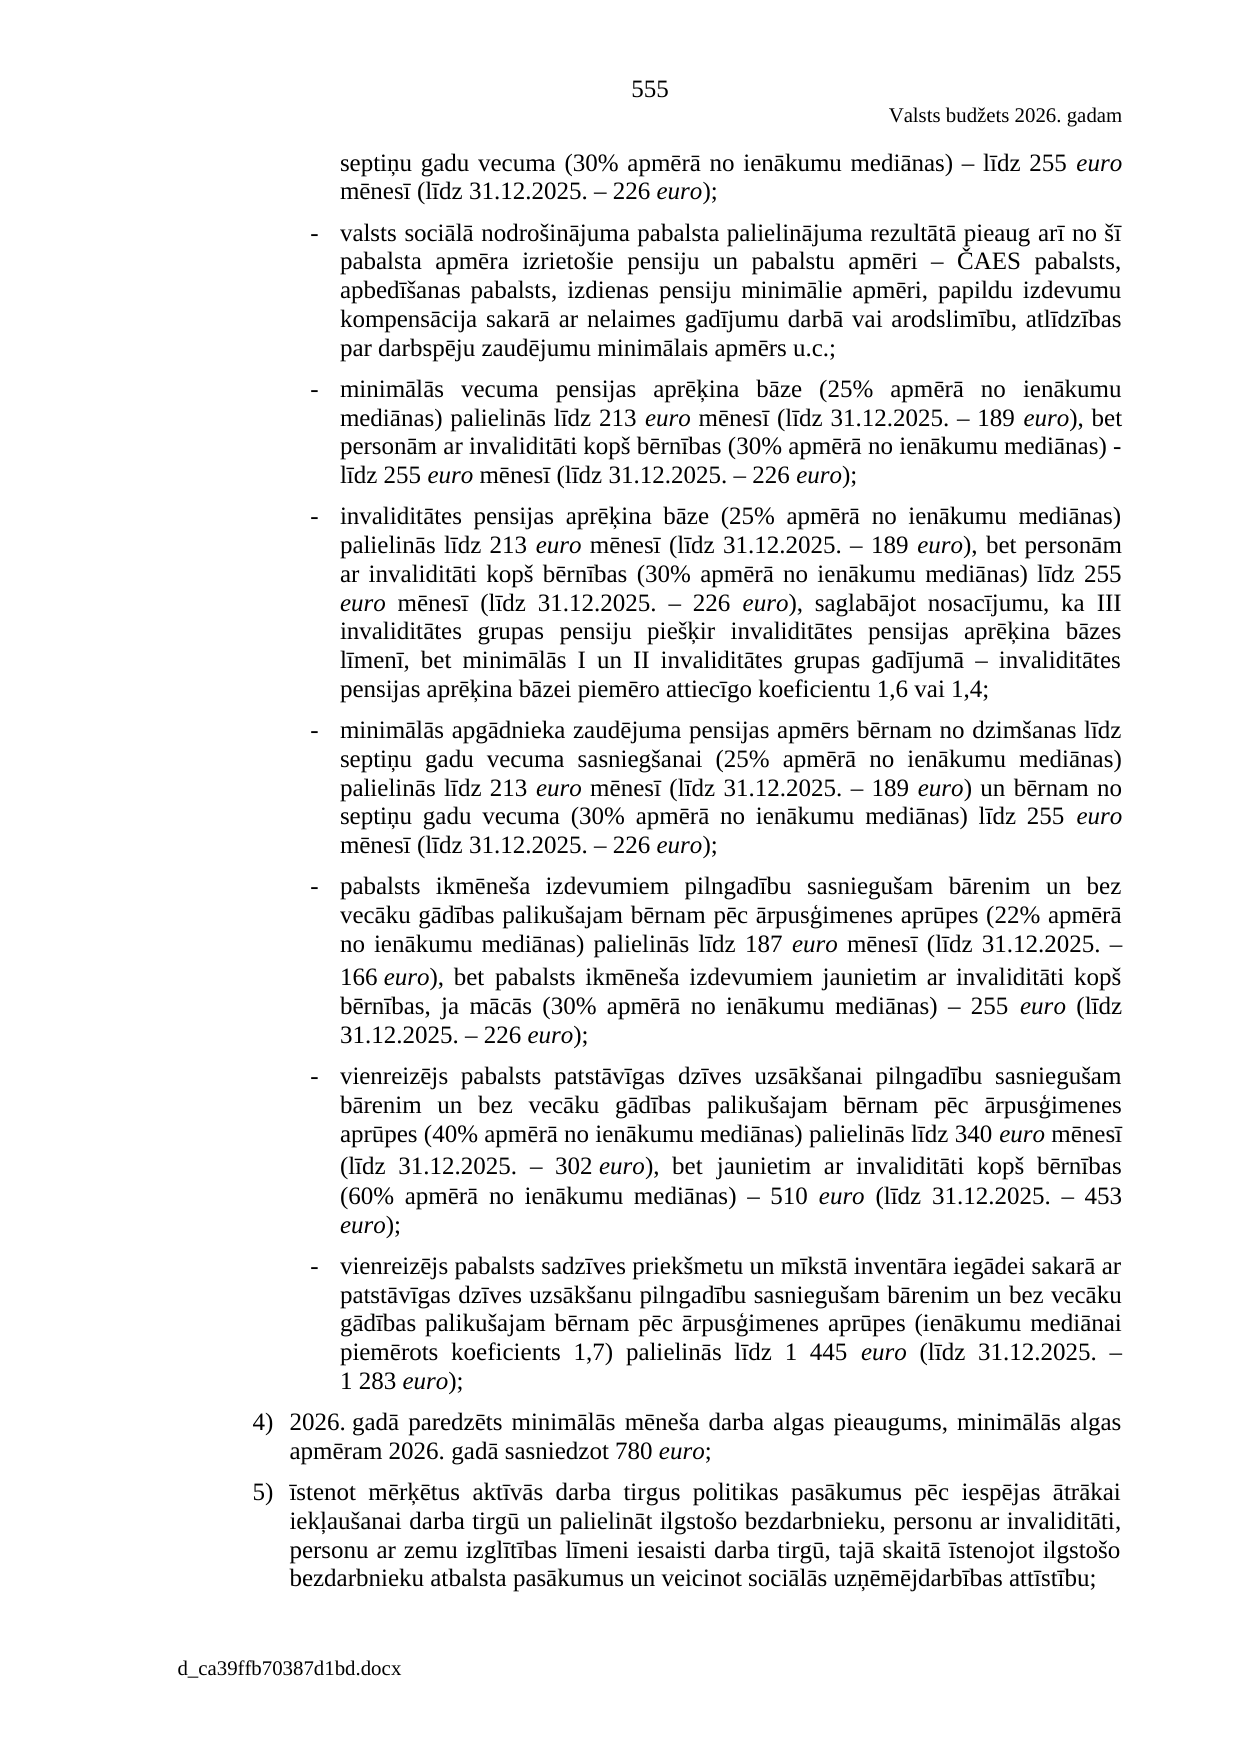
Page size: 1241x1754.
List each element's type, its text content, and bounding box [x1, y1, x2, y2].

list vienreizējs pabalsts sadzīves priekšmetu un mīkstā inventāra iegādei sakarā ar patstāvīgas dzīves uzsākšanu pilngadību sasniegušam bārenim un bez vecāku gādības palikušajam bērnam pēc ārpusģimenes aprūpes (ienākumu mediānai piemērots koeficients 1,7) palielinās līdz 1 445 euro (līdz 31.12.2025. – 1 283 euro); [310, 1251, 1122, 1395]
list invaliditātes pensijas aprēķina bāze (25% apmērā no ienākumu mediānas) palielinās līdz 213 euro mēnesī (līdz 31.12.2025. – 189 euro), bet personām ar invaliditāti kopš bērnības (30% apmērā no ienākumu mediānas) līdz 255 euro mēnesī (līdz 31.12.2025. – 226 euro), saglabājot nosacījumu, ka III invaliditātes grupas pensiju piešķir invaliditātes pensijas aprēķina bāzes līmenī, bet minimālās I un II invaliditātes grupas gadījumā – invaliditātes pensijas aprēķina bāzei piemēro attiecīgo koeficientu 1,6 vai 1,4; [310, 501, 1122, 703]
list valsts sociālā nodrošinājuma pabalsta palielinājuma rezultātā pieaug arī no šī pabalsta apmēra izrietošie pensiju un pabalstu apmēri – ČAES pabalsts, apbedīšanas pabalsts, izdienas pensiju minimālie apmēri, papildu izdevumu kompensācija sakarā ar nelaimes gadījumu darbā vai arodslimību, atlīdzības par darbspēju zaudējumu minimālais apmērs u.c.; [310, 218, 1122, 361]
list minimālās vecuma pensijas aprēķina bāze (25% apmērā no ienākumu mediānas) palielinās līdz 213 euro mēnesī (līdz 31.12.2025. – 189 euro), bet personām ar invaliditāti kopš bērnības (30% apmērā no ienākumu mediānas) - līdz 255 euro mēnesī (līdz 31.12.2025. – 226 euro); [310, 374, 1122, 489]
list īstenot mērķētus aktīvās darba tirgus politikas pasākumus pēc iespējas ātrākai iekļaušanai darba tirgū un palielināt ilgstošo bezdarbnieku, personu ar invaliditāti, personu ar zemu izglītības līmeni iesaisti darba tirgū, tajā skaitā īstenojot ilgstošo bezdarbnieku atbalsta pasākumus un veicinot sociālās uzņēmējdarbības attīstību; [252, 1477, 1122, 1592]
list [310, 148, 1122, 205]
list 2026. gadā paredzēts minimālās mēneša darba algas pieaugums, minimālās algas apmēram 2026. gadā sasniedzot 780 euro; [252, 1407, 1122, 1465]
list vienreizējs pabalsts patstāvīgas dzīves uzsākšanai pilngadību sasniegušam bārenim un bez vecāku gādības palikušajam bērnam pēc ārpusģimenes aprūpes (40% apmērā no ienākumu mediānas) palielinās līdz 340 euro mēnesī (līdz 31.12.2025. – 302 euro), bet jaunietim ar invaliditāti kopš bērnības (60% apmērā no ienākumu mediānas) – 510 euro (līdz 31.12.2025. – 453 euro); [310, 1061, 1122, 1238]
list pabalsts ikmēneša izdevumiem pilngadību sasniegušam bārenim un bez vecāku gādības palikušajam bērnam pēc ārpusģimenes aprūpes (22% apmērā no ienākumu mediānas) palielinās līdz 187 euro mēnesī (līdz 31.12.2025. – 166 euro), bet pabalsts ikmēneša izdevumiem jaunietim ar invaliditāti kopš bērnības, ja mācās (30% apmērā no ienākumu mediānas) – 255 euro (līdz 31.12.2025. – 226 euro); [310, 871, 1122, 1049]
list minimālās apgādnieka zaudējuma pensijas apmērs bērnam no dzimšanas līdz septiņu gadu vecuma sasniegšanai (25% apmērā no ienākumu mediānas) palielinās līdz 213 euro mēnesī (līdz 31.12.2025. – 189 euro) un bērnam no septiņu gadu vecuma (30% apmērā no ienākumu mediānas) līdz 255 euro mēnesī (līdz 31.12.2025. – 226 euro); [310, 715, 1122, 859]
